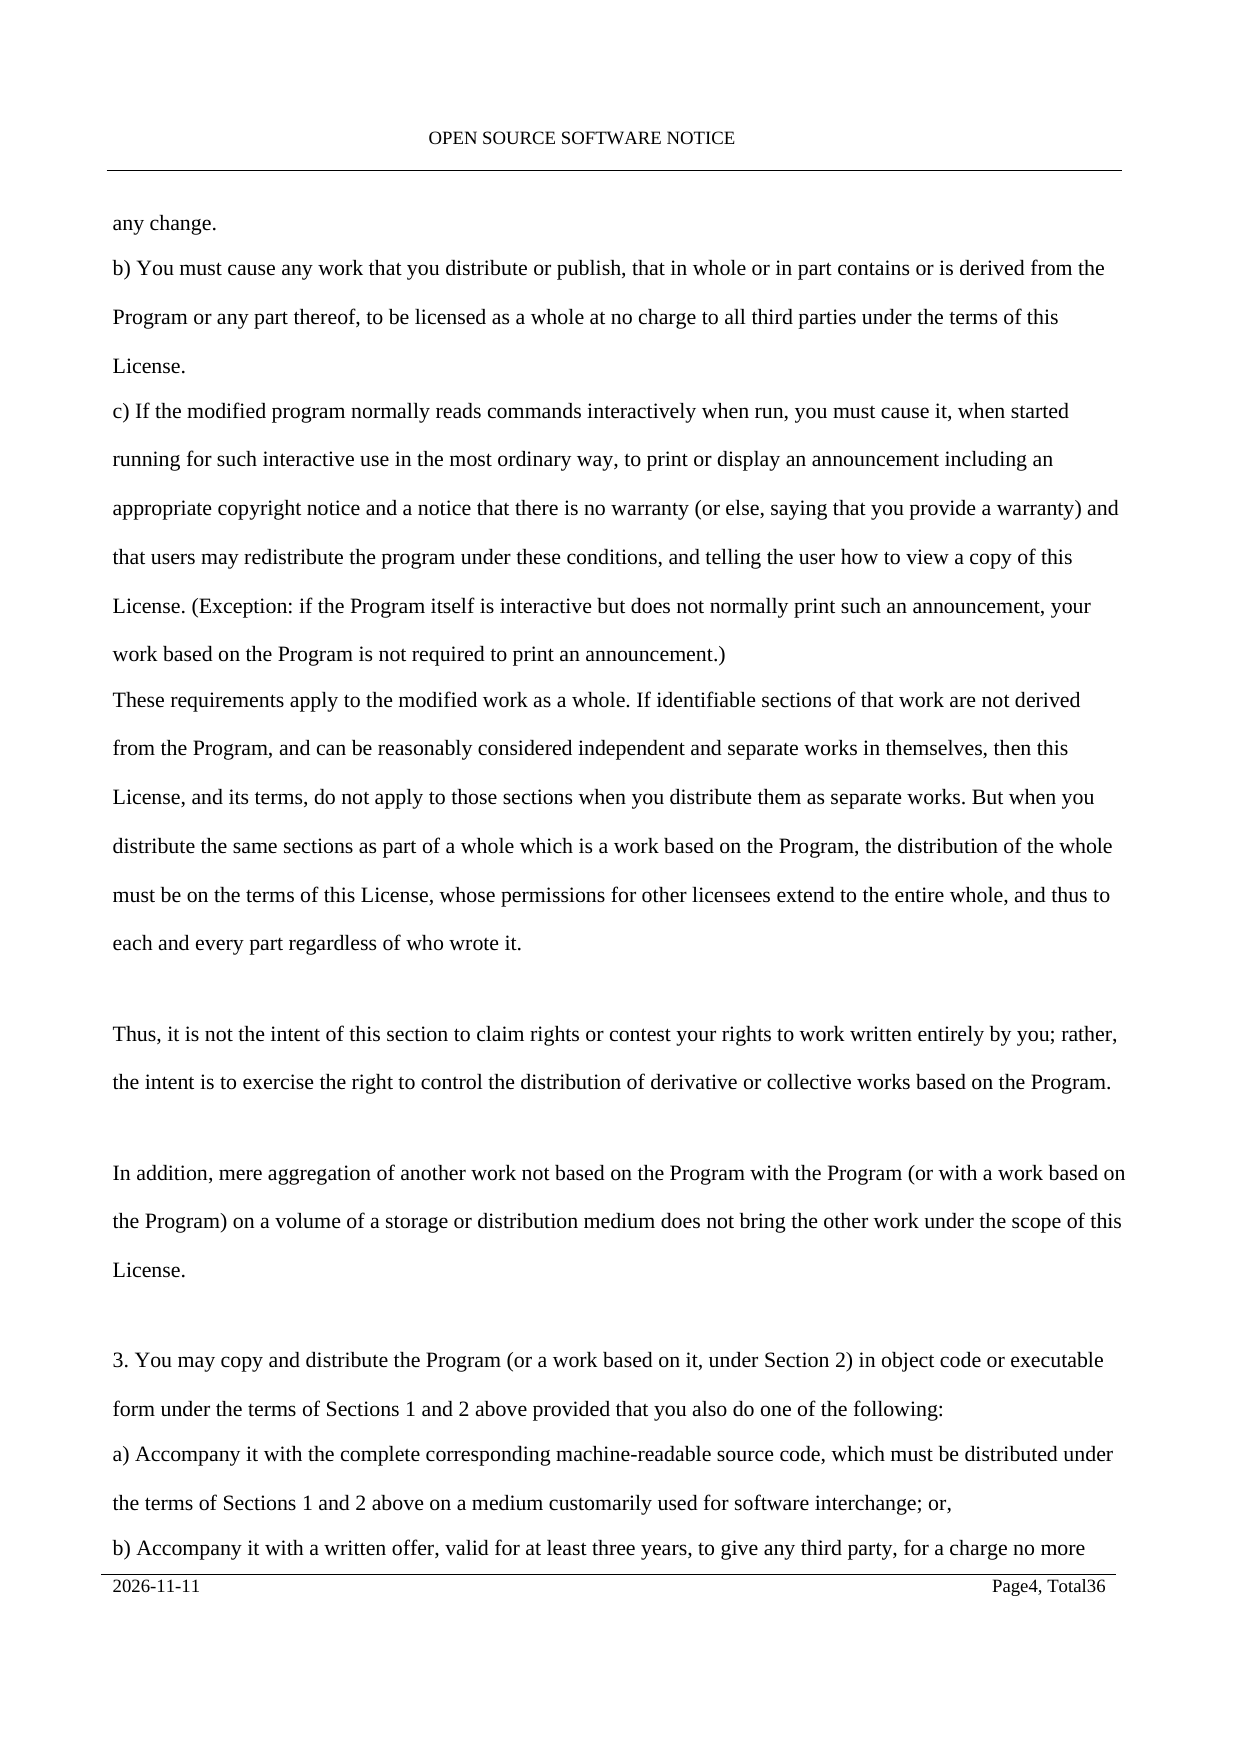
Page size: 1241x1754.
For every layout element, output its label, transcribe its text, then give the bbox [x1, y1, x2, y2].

text c) If the modified program normally reads commands interactively when run, you must cause it, when started running for such interactive use in the most ordinary way, to print or display an announcement including an appropriate copyright notice and a notice that there is no warranty (or else, saying that you provide a warranty) and that users may redistribute the program under these conditions, and telling the user how to view a copy of this License. (Exception: if the Program itself is interactive but does not normally print such an announcement, your work based on the Program is not required to print an announcement.) [112, 394, 1128, 670]
text Thus, it is not the intent of this section to claim rights or contest your rights to work written entirely by you; rather, the intent is to exercise the right to control the distribution of derivative or collective works based on the Program. [112, 1017, 1128, 1098]
text In addition, mere aggregation of another work not based on the Program with the Program (or with a work based on the Program) on a volume of a storage or distribution medium does not bring the other work under the scope of this License. [112, 1156, 1128, 1286]
text a) Accompany it with the complete corresponding machine-readable source code, which must be distributed under the terms of Sections 1 and 2 above on a medium customarily used for software interchange; or, [112, 1437, 1128, 1519]
text b) You must cause any work that you distribute or publish, that in whole or in part contains or is derived from the Program or any part thereof, to be licensed as a whole at no charge to all third parties under the terms of this License. [112, 251, 1128, 381]
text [112, 206, 1128, 239]
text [112, 1531, 1128, 1564]
text 3. You may copy and distribute the Program (or a work based on it, under Section 2) in object code or executable form under the terms of Sections 1 and 2 above provided that you also do one of the following: [112, 1343, 1128, 1425]
text These requirements apply to the modified work as a whole. If identifiable sections of that work are not derived from the Program, and can be reasonably considered independent and separate works in themselves, then this License, and its terms, do not apply to those sections when you distribute them as separate works. But when you distribute the same sections as part of a whole which is a work based on the Program, the distribution of the whole must be on the terms of this License, whose permissions for other licensees extend to the entire whole, and thus to each and every part regardless of who wrote it. [112, 683, 1128, 959]
